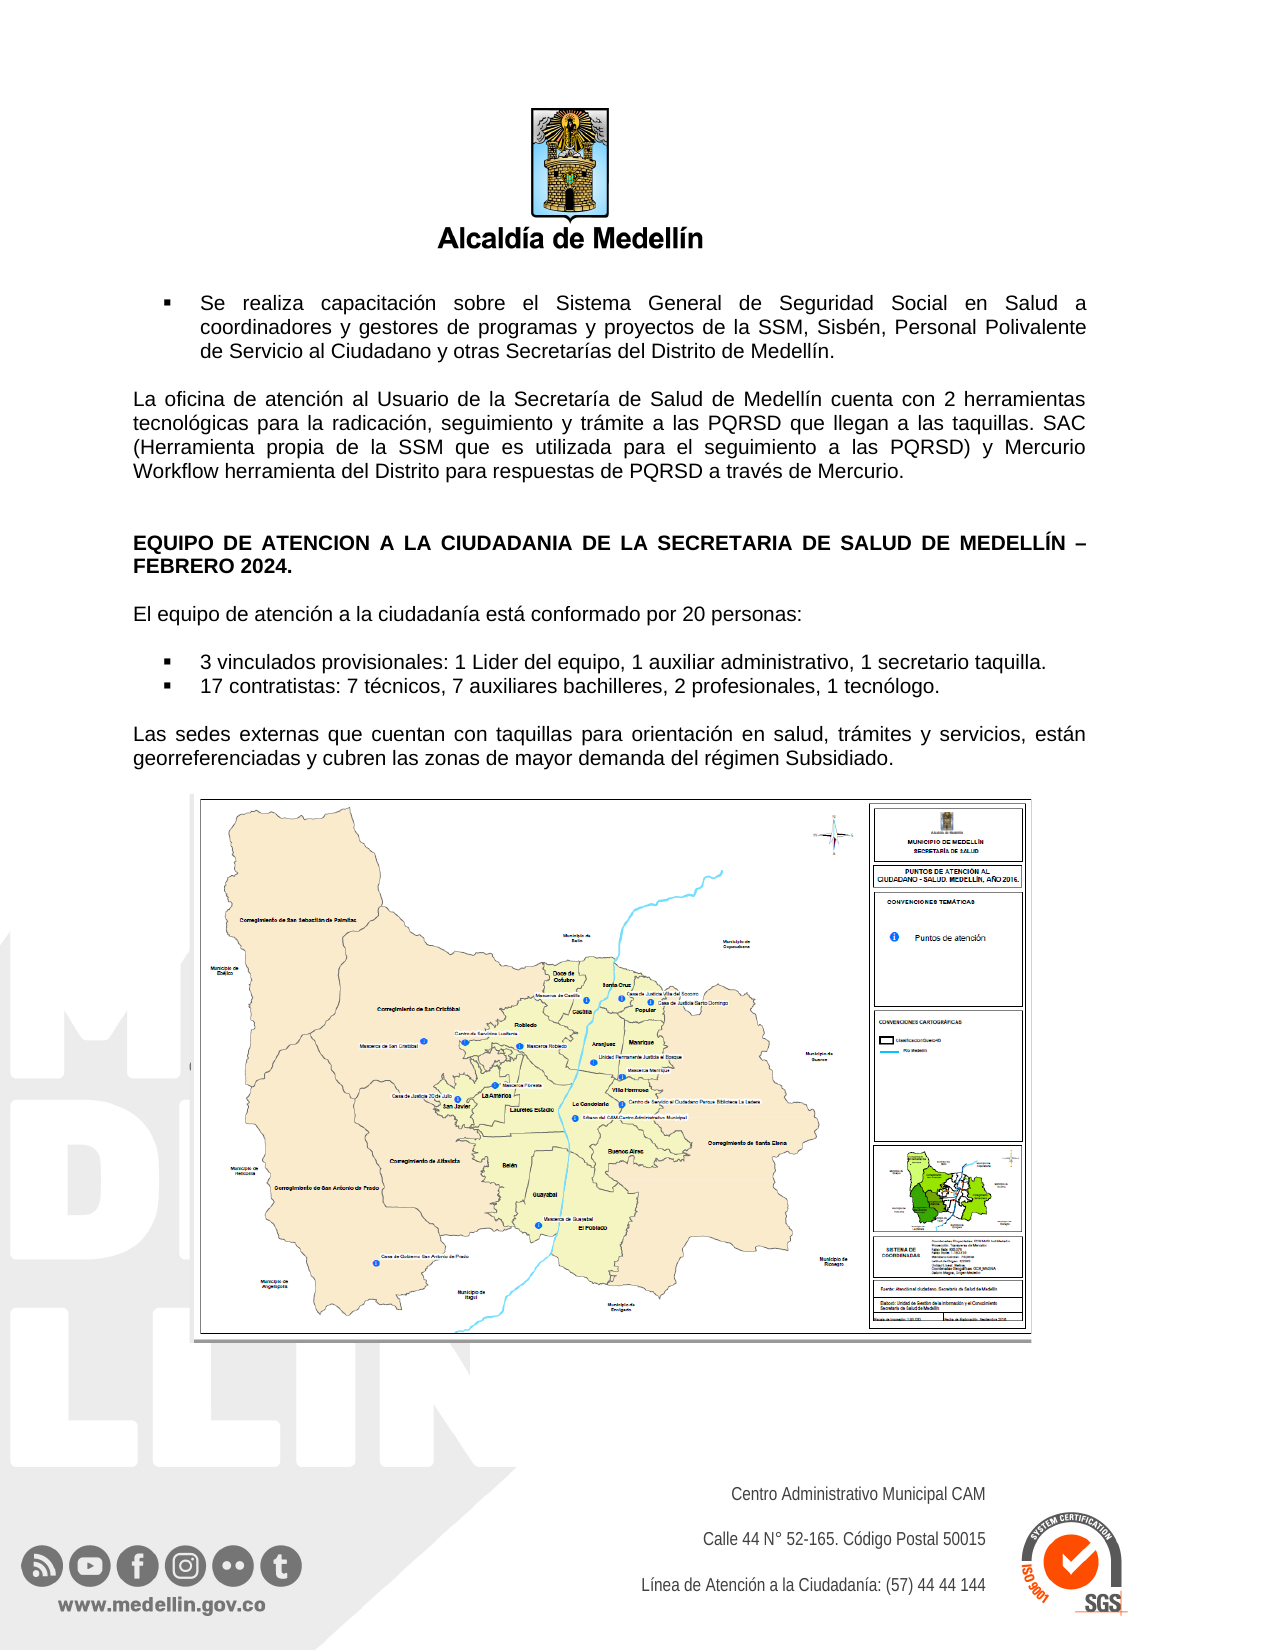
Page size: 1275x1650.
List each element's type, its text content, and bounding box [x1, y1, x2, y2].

list Se realiza capacitación sobre el Sistema General de Seguridad Social en Salud a coordinadores y gestores de programas y proyectos de la SSM, Sisbén, Personal Polivalente de Servicio al Ciudadano y otras Secretarías del Distrito de Medellín. [162, 291, 1088, 363]
text La oficina de atención al Usuario de la Secretaría de Salud de Medellín cuenta con 2 herramientas tecnológicas para la radicación, seguimiento y trámite a las PQRSD que llegan a las taquillas. SAC (Herramienta propia de la SSM que es utilizada para el seguimiento a las PQRSD) y Mercurio Workflow herramienta del Distrito para respuestas de PQRSD a través de Mercurio. [133, 387, 1088, 482]
picture [0, 0, 1217, 1650]
text Las sedes externas que cuentan con taquillas para orientación en salud, trámites y servicios, están georreferenciadas y cubren las zonas de mayor demanda del régimen Subsidiado. [133, 722, 1088, 770]
list 3 vinculados provisionales: 1 Lider del equipo, 1 auxiliar administrativo, 1 secretario taquilla. [162, 650, 1088, 674]
text EQUIPO DE ATENCION A LA CIUDADANIA DE LA SECRETARIA DE SALUD DE MEDELLÍN – FEBRERO 2024. [133, 530, 1088, 578]
text El equipo de atención a la ciudadanía está conformado por 20 personas: [133, 602, 1088, 626]
list 17 contratistas: 7 técnicos, 7 auxiliares bachilleres, 2 profesionales, 1 tecnólogo. [162, 674, 1088, 698]
